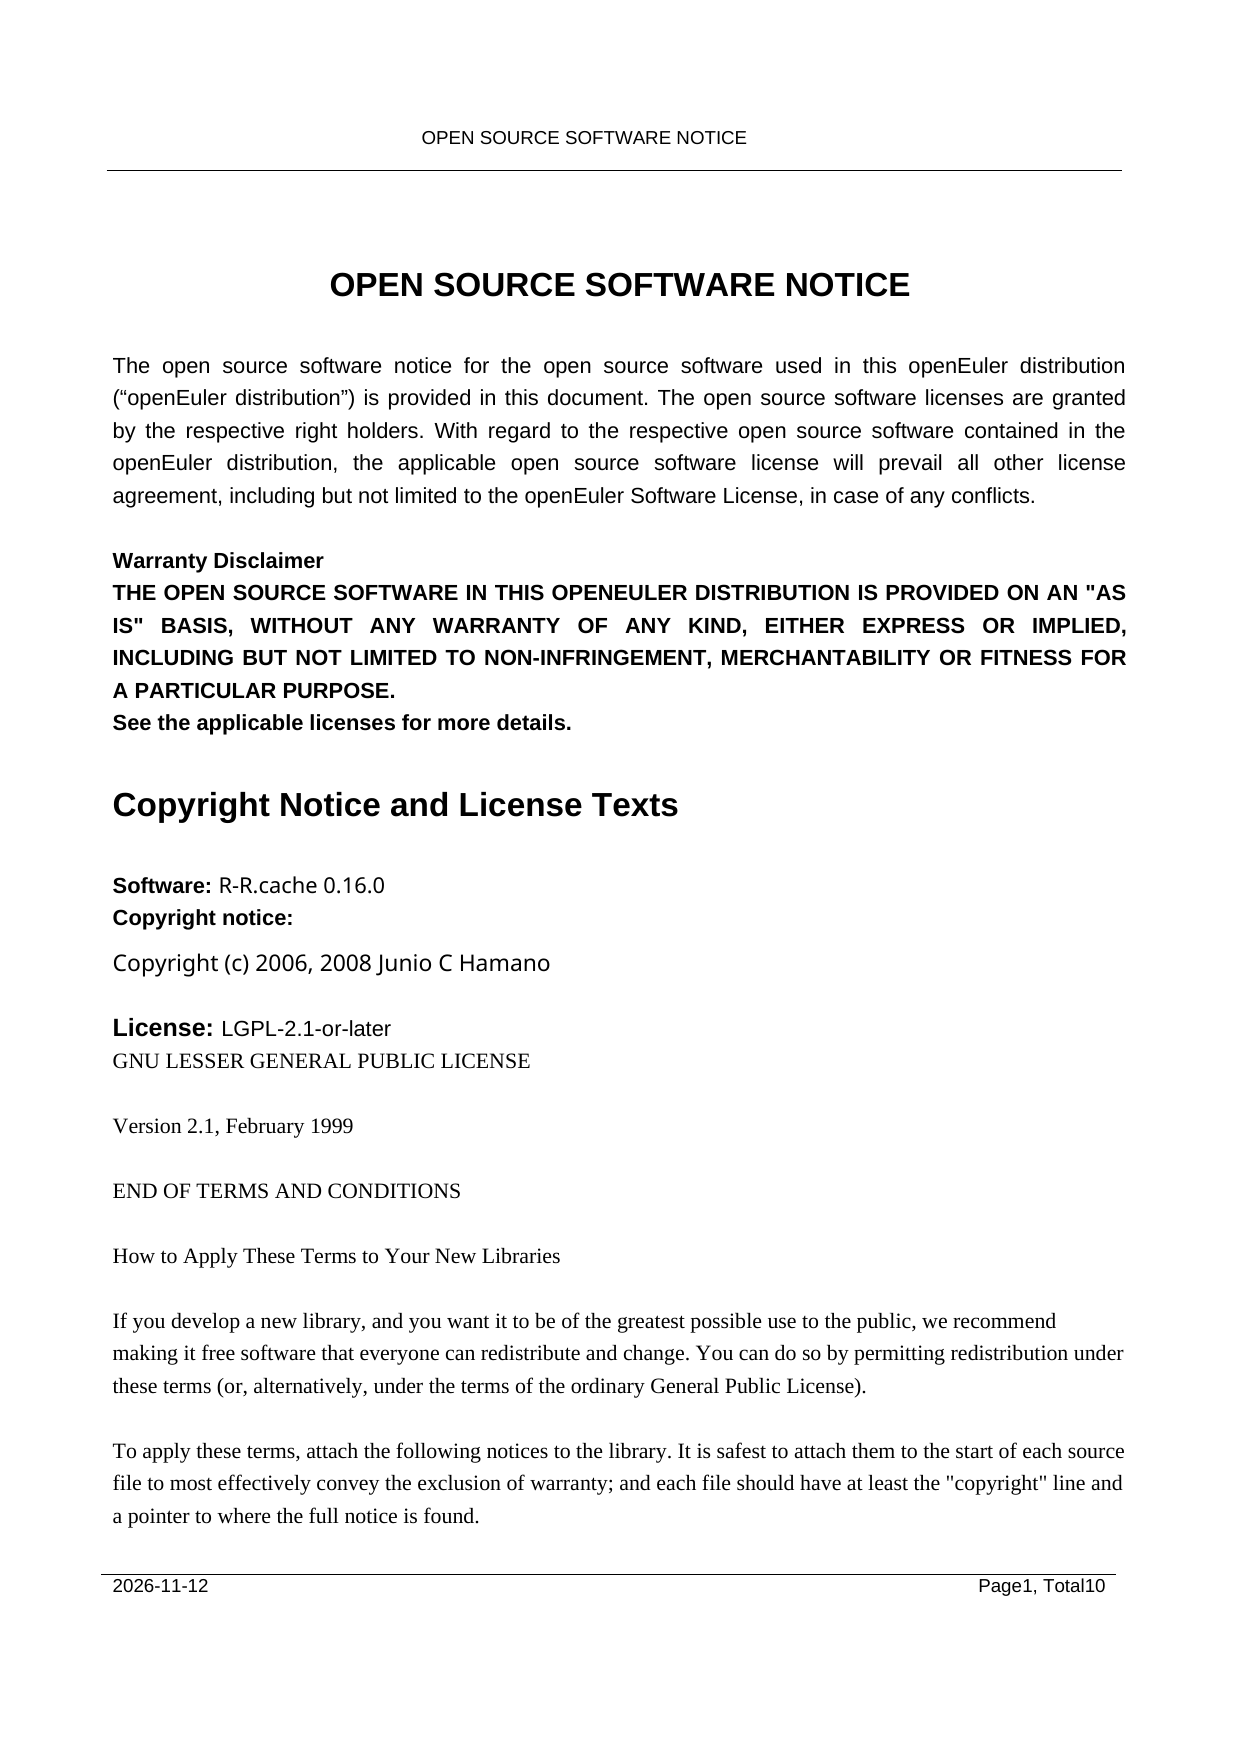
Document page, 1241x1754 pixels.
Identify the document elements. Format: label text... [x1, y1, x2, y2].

text License: LGPL-2.1-or-later [112, 1012, 1128, 1044]
text Copyright (c) 2006, 2008 Junio C Hamano [112, 947, 1128, 1012]
text Copyright Notice and License Texts [112, 771, 1128, 836]
text The open source software notice for the open source software used in this openEuler distribution (“openEuler distribution”) is provided in this document. The open source software licenses are granted by the respective right holders. With regard to the respective open source software contained in the openEuler distribution, the applicable open source software license will prevail all other license agreement, including but not limited to the openEuler Software License, in case of any conflicts. [112, 349, 1128, 511]
text Copyright notice: [112, 901, 1128, 934]
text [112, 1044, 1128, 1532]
text Warranty Disclaimer [112, 544, 1128, 576]
text THE OPEN SOURCE SOFTWARE IN THIS OPENEULER DISTRIBUTION IS PROVIDED ON AN "AS IS" BASIS, WITHOUT ANY WARRANTY OF ANY KIND, EITHER EXPRESS OR IMPLIED, INCLUDING BUT NOT LIMITED TO NON-INFRINGEMENT, MERCHANTABILITY OR FITNESS FOR A PARTICULAR PURPOSE. See the applicable licenses for more details. [112, 576, 1128, 739]
text OPEN SOURCE SOFTWARE NOTICE [112, 251, 1128, 316]
title Software: R-R.cache 0.16.0 [112, 869, 1128, 901]
